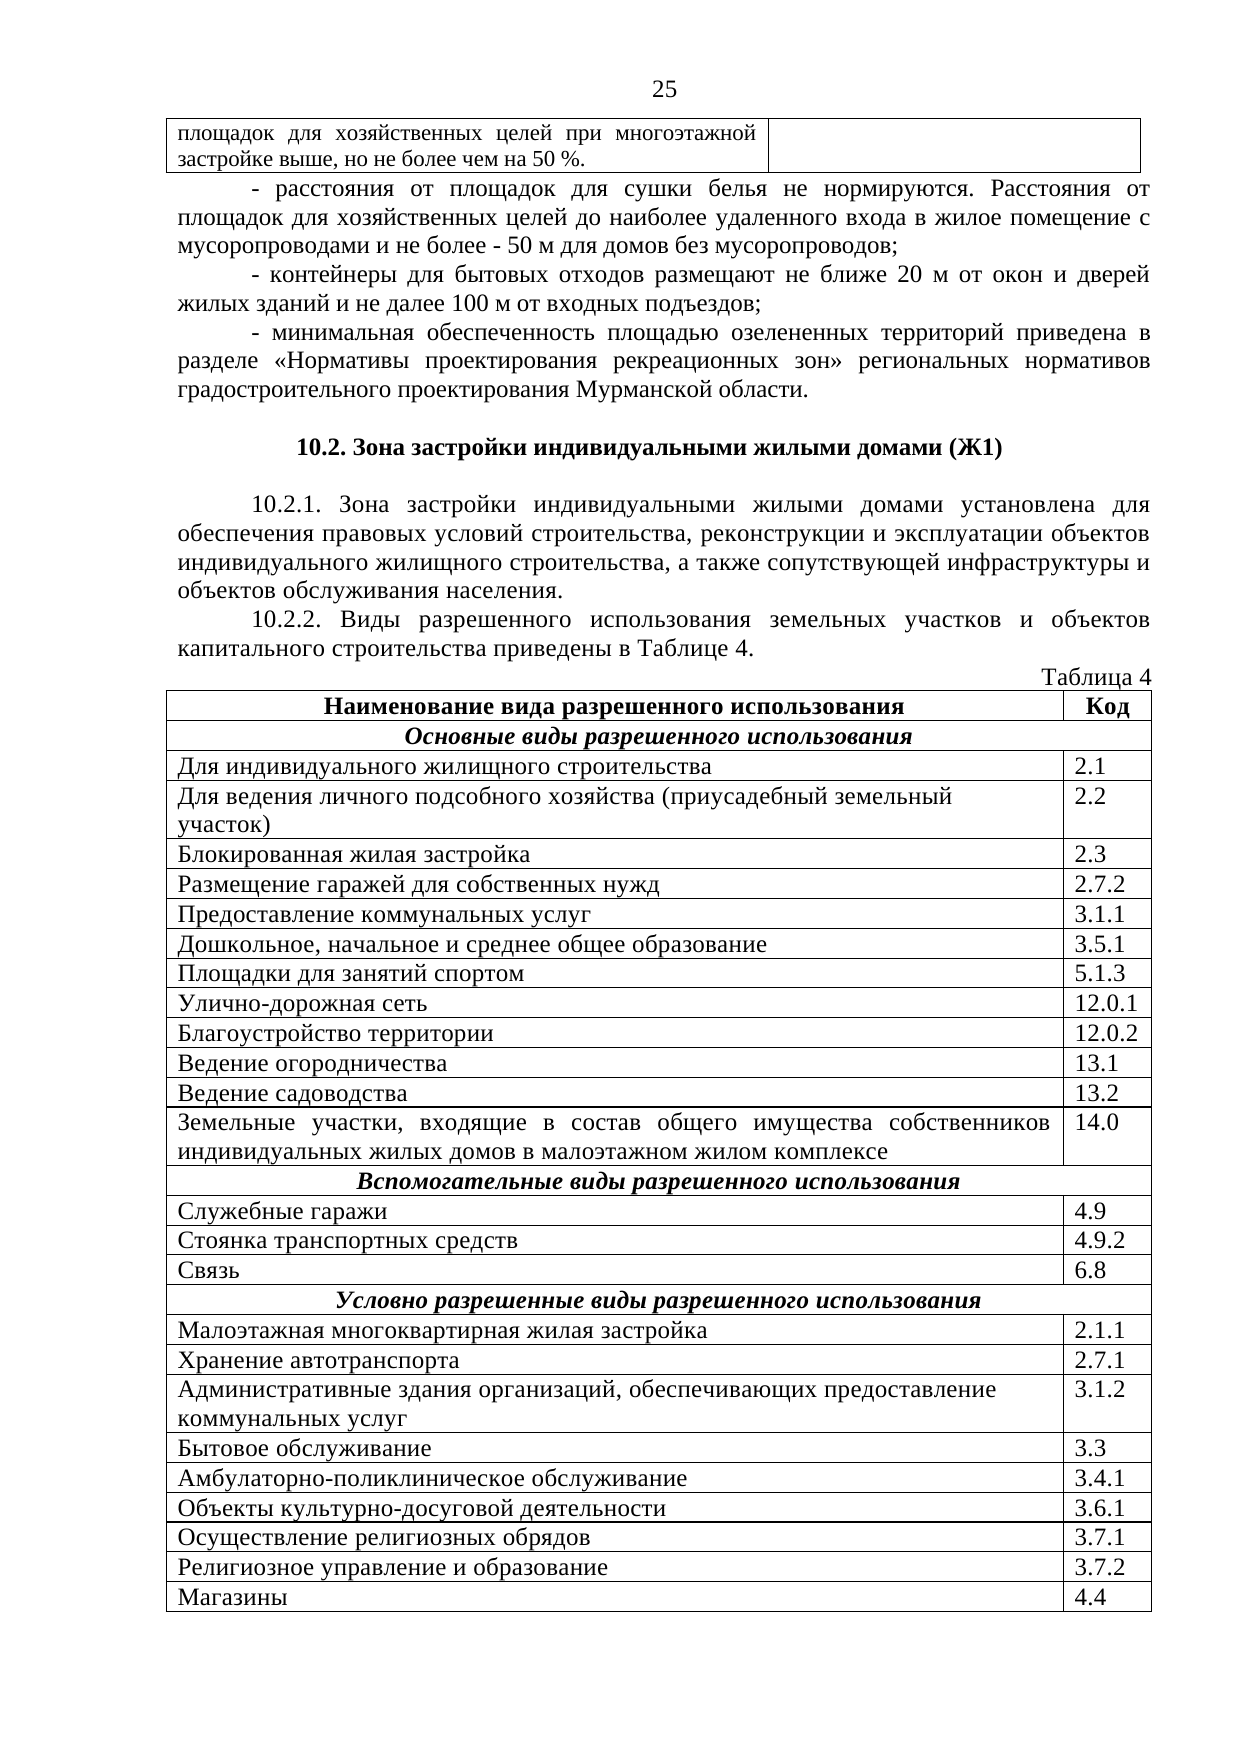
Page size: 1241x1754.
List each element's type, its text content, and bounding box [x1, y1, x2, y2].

table_cell 14.0 [1064, 1108, 1151, 1165]
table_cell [167, 119, 768, 172]
table_cell Бытовое обслуживание [167, 1433, 1063, 1462]
table_cell 12.0.2 [1064, 1018, 1151, 1047]
table_cell Ведение садоводства [167, 1078, 1063, 1106]
table_cell Благоустройство территории [167, 1018, 1063, 1047]
table_cell Для индивидуального жилищного строительства [167, 751, 1063, 780]
table_cell 3.1.1 [1064, 899, 1151, 928]
text Таблица 4 [177, 662, 1152, 690]
table_cell 3.6.1 [1064, 1493, 1151, 1521]
table_cell Предоставление коммунальных услуг [167, 899, 1063, 928]
table_cell 2.1.1 [1064, 1315, 1151, 1344]
table_header Наименование вида разрешенного использования [167, 691, 1063, 720]
table_cell Вспомогательные виды разрешенного использования [167, 1166, 1151, 1195]
text 10.2.1. Зона застройки индивидуальными жилыми домами установлена для обеспечения правовых условий строительства, реконструкции и эксплуатации объектов индивидуального жилищного строительства, а также сопутствующей инфраструктуры и объектов обслуживания населения. [177, 489, 1152, 604]
table_cell Улично-дорожная сеть [167, 988, 1063, 1017]
table_cell Связь [167, 1255, 1063, 1284]
table_cell 2.7.2 [1064, 869, 1151, 898]
text 10.2.2. Виды разрешенного использования земельных участков и объектов капитального строительства приведены в Таблице 4. [177, 604, 1152, 662]
table_cell Малоэтажная многоквартирная жилая застройка [167, 1315, 1063, 1344]
table_cell Земельные участки, входящие в состав общего имущества собственников индивидуальных жилых домов в малоэтажном жилом комплексе [167, 1108, 1063, 1165]
table_cell 2.1 [1064, 751, 1151, 780]
table_cell Магазины [167, 1582, 1063, 1611]
table_cell Стоянка транспортных средств [167, 1226, 1063, 1254]
table_cell Дошкольное, начальное и среднее общее образование [167, 929, 1063, 957]
table_cell Размещение гаражей для собственных нужд [167, 869, 1063, 898]
text - минимальная обеспеченность площадью озелененных территорий приведена в разделе «Нормативы проектирования рекреационных зон» региональных нормативов градостроительного проектирования Мурманской области. [177, 317, 1152, 403]
table_cell 6.8 [1064, 1255, 1151, 1284]
table_cell Служебные гаражи [167, 1196, 1063, 1224]
table_cell 2.2 [1064, 781, 1151, 838]
table_cell 5.1.3 [1064, 959, 1151, 987]
table_cell Амбулаторно-поликлиническое обслуживание [167, 1463, 1063, 1492]
table_cell 4.4 [1064, 1582, 1151, 1611]
table_cell 3.4.1 [1064, 1463, 1151, 1492]
table_cell 13.1 [1064, 1048, 1151, 1077]
table_cell 3.5.1 [1064, 929, 1151, 957]
table_cell Для ведения личного подсобного хозяйства (приусадебный земельный участок) [167, 781, 1063, 838]
table_cell 13.2 [1064, 1078, 1151, 1106]
table_cell 3.7.1 [1064, 1523, 1151, 1551]
table_cell 3.7.2 [1064, 1552, 1151, 1581]
table_cell 4.9 [1064, 1196, 1151, 1224]
table_cell 2.7.1 [1064, 1345, 1151, 1373]
table_cell 3.1.2 [1064, 1375, 1151, 1432]
table_cell Объекты культурно-досуговой деятельности [167, 1493, 1063, 1521]
table_cell Площадки для занятий спортом [167, 959, 1063, 987]
table_cell Ведение огородничества [167, 1048, 1063, 1077]
table_cell Религиозное управление и образование [167, 1552, 1063, 1581]
table_cell 4.9.2 [1064, 1226, 1151, 1254]
text - расстояния от площадок для сушки белья не нормируются. Расстояния от площадок для хозяйственных целей до наиболее удаленного входа в жилое помещение с мусоропроводами и не более - 50 м для домов без мусоропроводов; [177, 173, 1152, 259]
text - контейнеры для бытовых отходов размещают не ближе 20 м от окон и дверей жилых зданий и не далее 100 м от входных подъездов; [177, 259, 1152, 317]
table_cell Административные здания организаций, обеспечивающих предоставление коммунальных услуг [167, 1375, 1063, 1432]
table_cell Хранение автотранспорта [167, 1345, 1063, 1373]
table_cell [769, 119, 1140, 172]
table_cell Блокированная жилая застройка [167, 839, 1063, 868]
table_cell 2.3 [1064, 839, 1151, 868]
table_cell 12.0.1 [1064, 988, 1151, 1017]
table_cell Условно разрешенные виды разрешенного использования [167, 1285, 1151, 1314]
table_header Код [1064, 691, 1151, 720]
table_cell Осуществление религиозных обрядов [167, 1523, 1063, 1551]
table_cell Основные виды разрешенного использования [167, 721, 1151, 750]
subtitle 10.2. Зона застройки индивидуальными жилыми домами (Ж1) [177, 432, 1122, 460]
table_cell 3.3 [1064, 1433, 1151, 1462]
